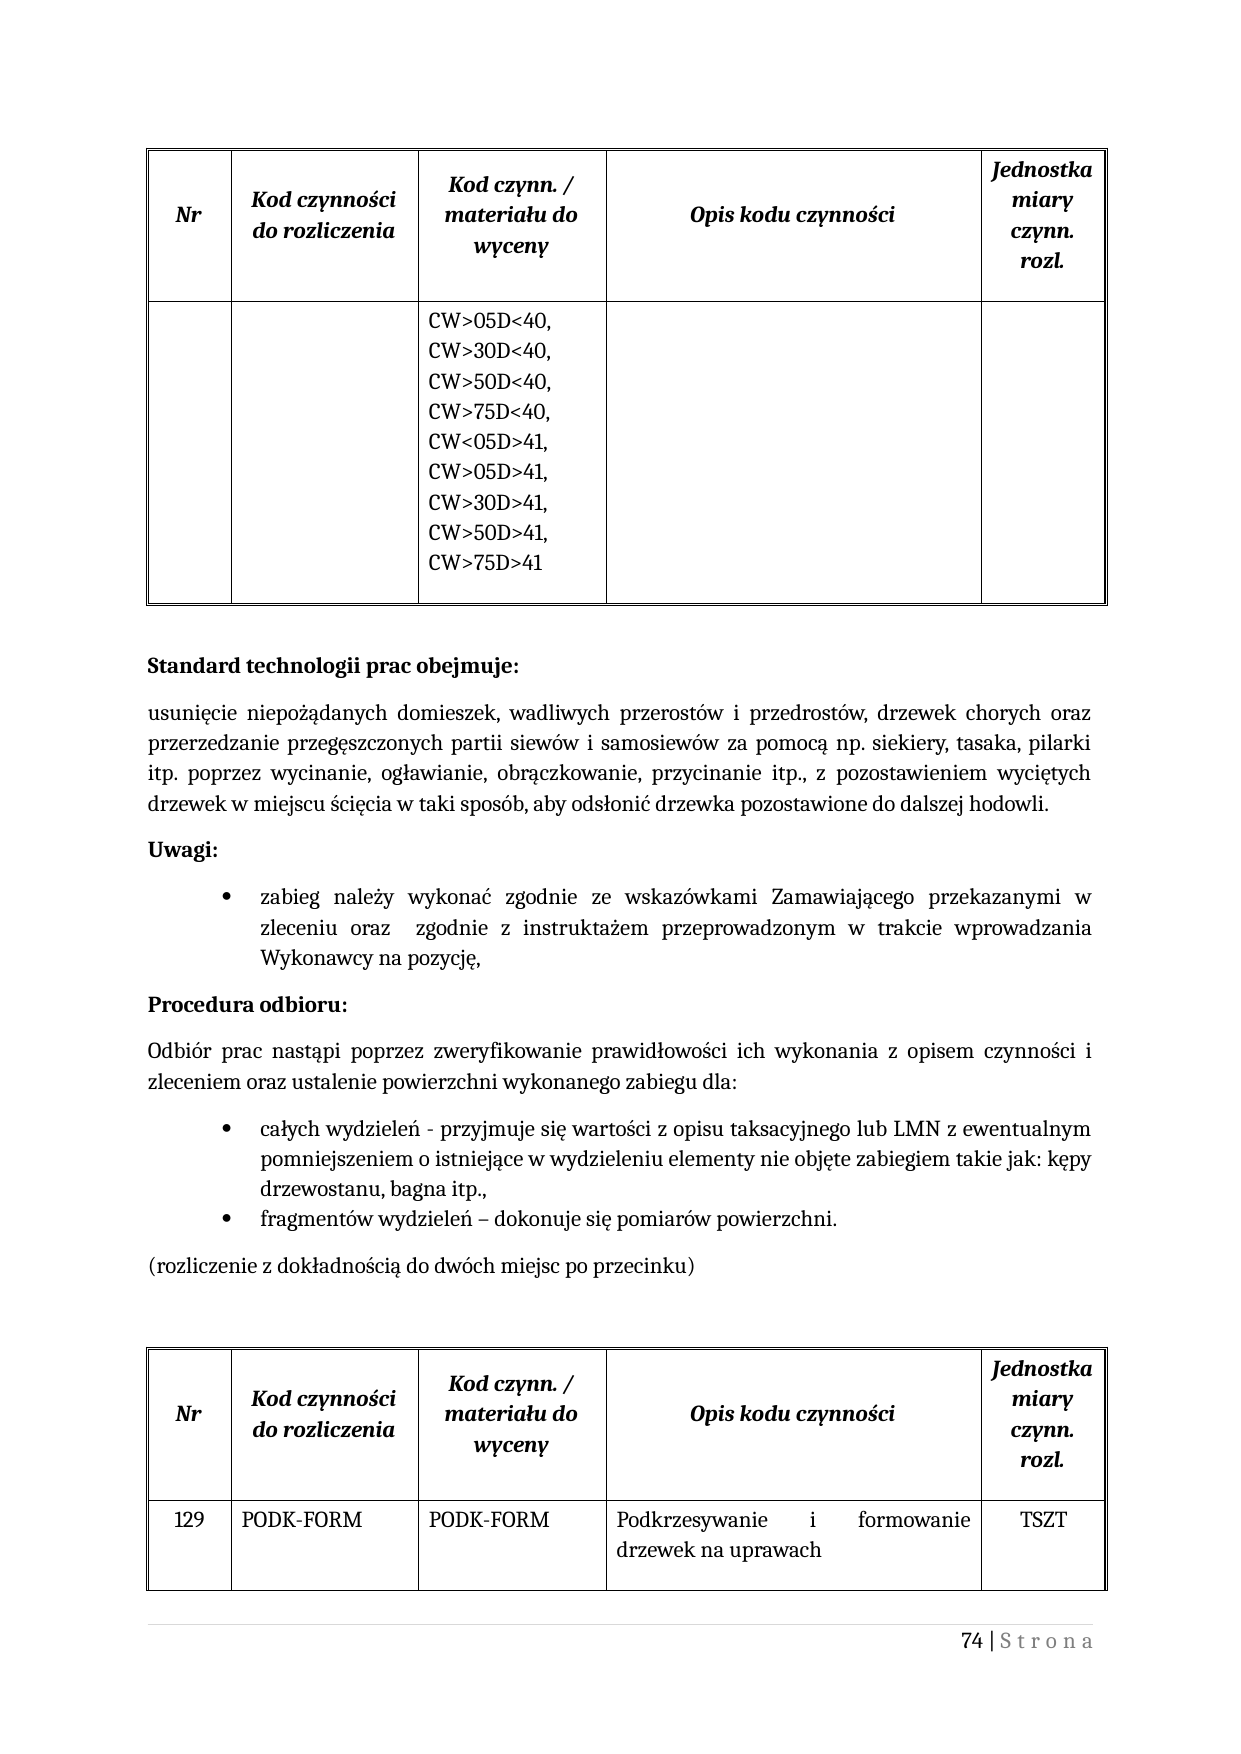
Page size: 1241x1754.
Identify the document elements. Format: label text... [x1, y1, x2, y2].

list całych wydzieleń - przyjmuje się wartości z opisu taksacyjnego lub LMN z ewentualnym pomniejszeniem o istniejące w wydzieleniu elementy nie objęte zabiegiem takie jak: kępy drzewostanu, bagna itp., [223, 1115, 1093, 1202]
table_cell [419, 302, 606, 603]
text Uwagi: [148, 837, 1093, 863]
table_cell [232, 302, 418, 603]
text Standard technologii prac obejmuje: [148, 653, 1093, 679]
list fragmentów wydzieleń – dokonuje się pomiarów powierzchni. [223, 1206, 1093, 1232]
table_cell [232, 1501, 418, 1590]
list zabieg należy wykonać zgodnie ze wskazówkami Zamawiającego przekazanymi w zleceniu oraz zgodnie z instruktażem przeprowadzonym w trakcie wprowadzania Wykonawcy na pozycję, [223, 884, 1093, 971]
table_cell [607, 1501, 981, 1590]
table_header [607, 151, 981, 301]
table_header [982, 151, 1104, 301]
list usunięcie niepożądanych domieszek, wadliwych przerostów i przedrostów, drzewek chorych oraz przerzedzanie przegęszczonych partii siewów i samosiewów za pomocą np. siekiery, tasaka, pilarki itp. poprzez wycinanie, ogławianie, obrączkowanie, przycinanie itp., z pozostawieniem wyciętych drzewek w miejscu ścięcia w taki sposób, aby odsłonić drzewka pozostawione do dalszej hodowli. [148, 700, 1093, 817]
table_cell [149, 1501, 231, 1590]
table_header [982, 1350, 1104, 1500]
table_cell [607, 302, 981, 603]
text Procedura odbioru: [148, 991, 1093, 1018]
text Odbiór prac nastąpi poprzez zweryfikowanie prawidłowości ich wykonania z opisem czynności i zleceniem oraz ustalenie powierzchni wykonanego zabiegu dla: [148, 1038, 1093, 1095]
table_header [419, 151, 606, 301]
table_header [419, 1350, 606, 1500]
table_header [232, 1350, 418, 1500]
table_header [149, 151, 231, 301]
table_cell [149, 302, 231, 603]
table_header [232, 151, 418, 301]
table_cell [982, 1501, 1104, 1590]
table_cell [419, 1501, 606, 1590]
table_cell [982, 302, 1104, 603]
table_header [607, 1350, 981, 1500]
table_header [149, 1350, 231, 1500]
text (rozliczenie z dokładnością do dwóch miejsc po przecinku) [148, 1253, 1093, 1279]
